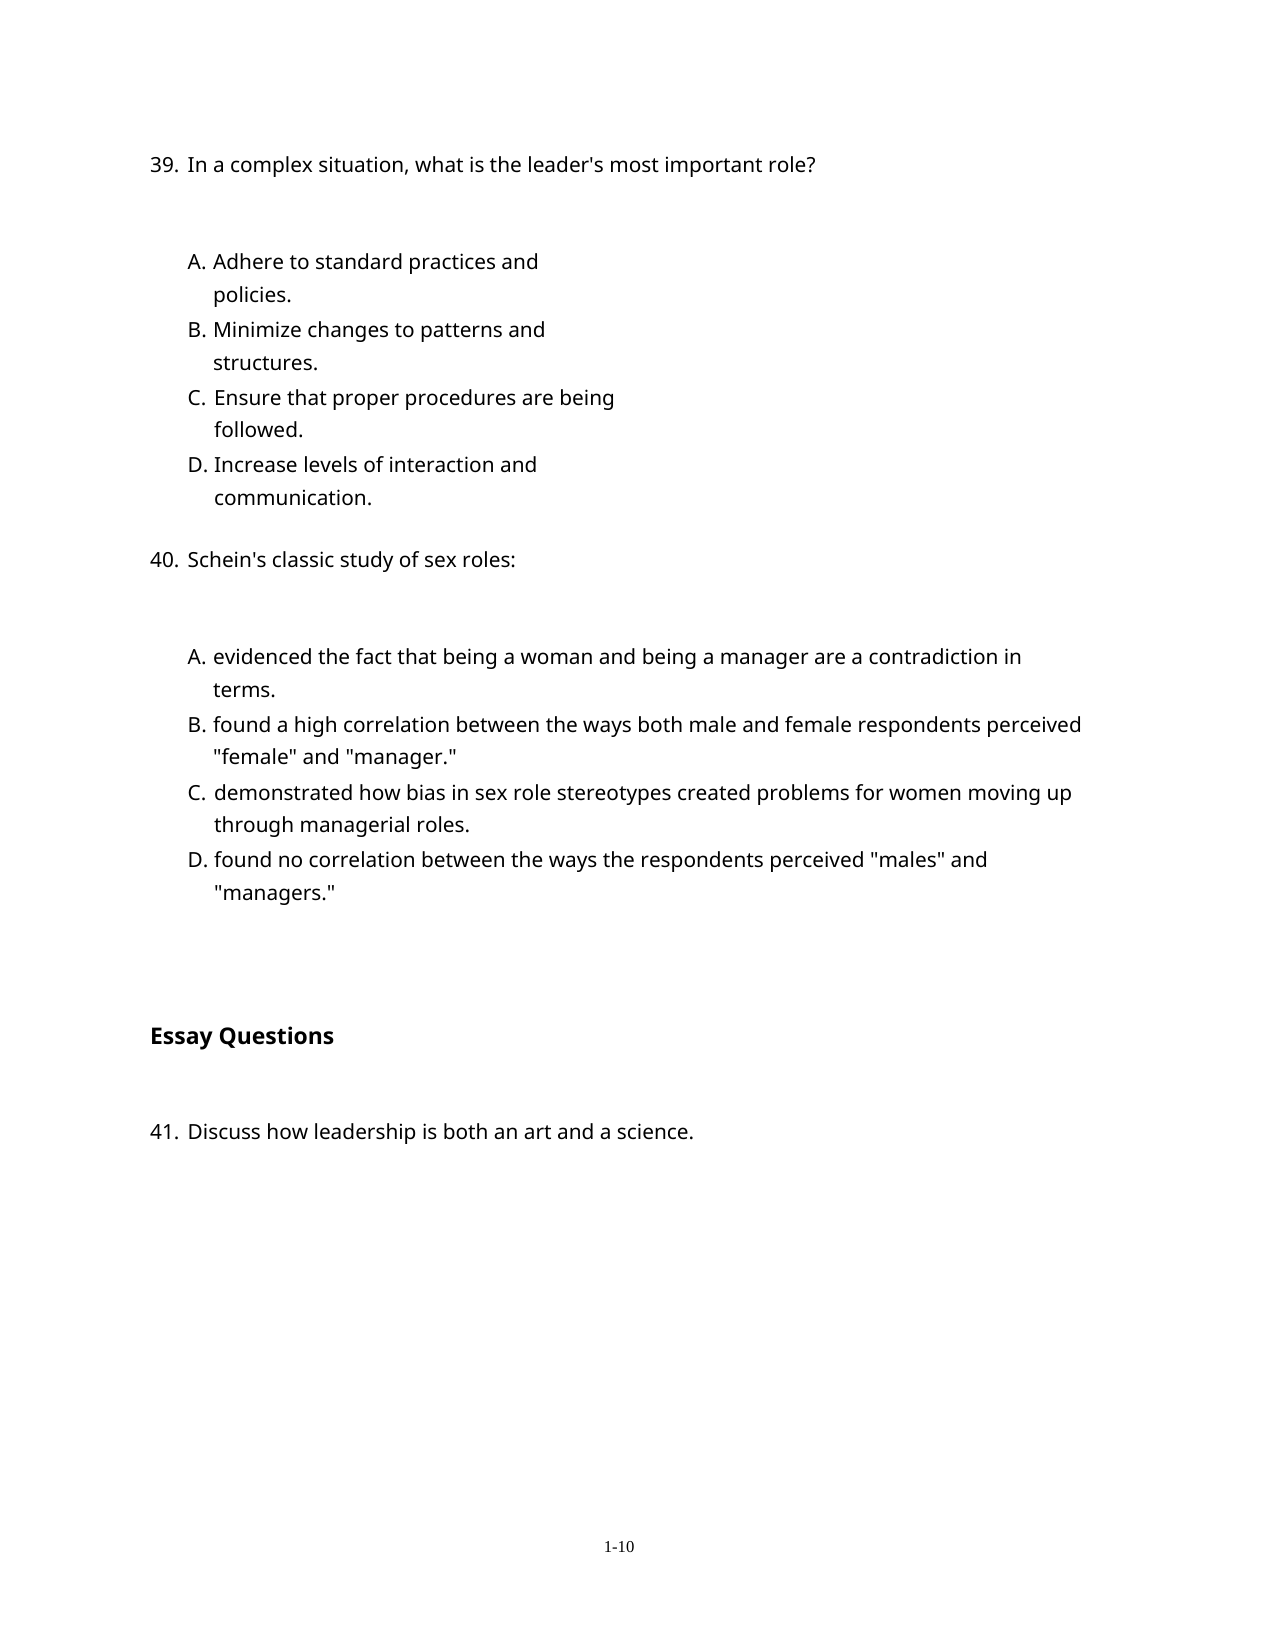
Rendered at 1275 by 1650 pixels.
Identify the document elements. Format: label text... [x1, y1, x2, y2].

table_header 39. [150, 150, 187, 516]
text Essay Questions [150, 994, 1087, 1087]
table_header Discuss how leadership is both an art and a science. [188, 1117, 1087, 1469]
table_header 41. [150, 1117, 187, 1469]
table_header 40. [150, 545, 187, 910]
table_header Schein's classic study of sex roles: [188, 545, 1087, 910]
table_header In a complex situation, what is the leader's most important role? [188, 150, 1087, 516]
